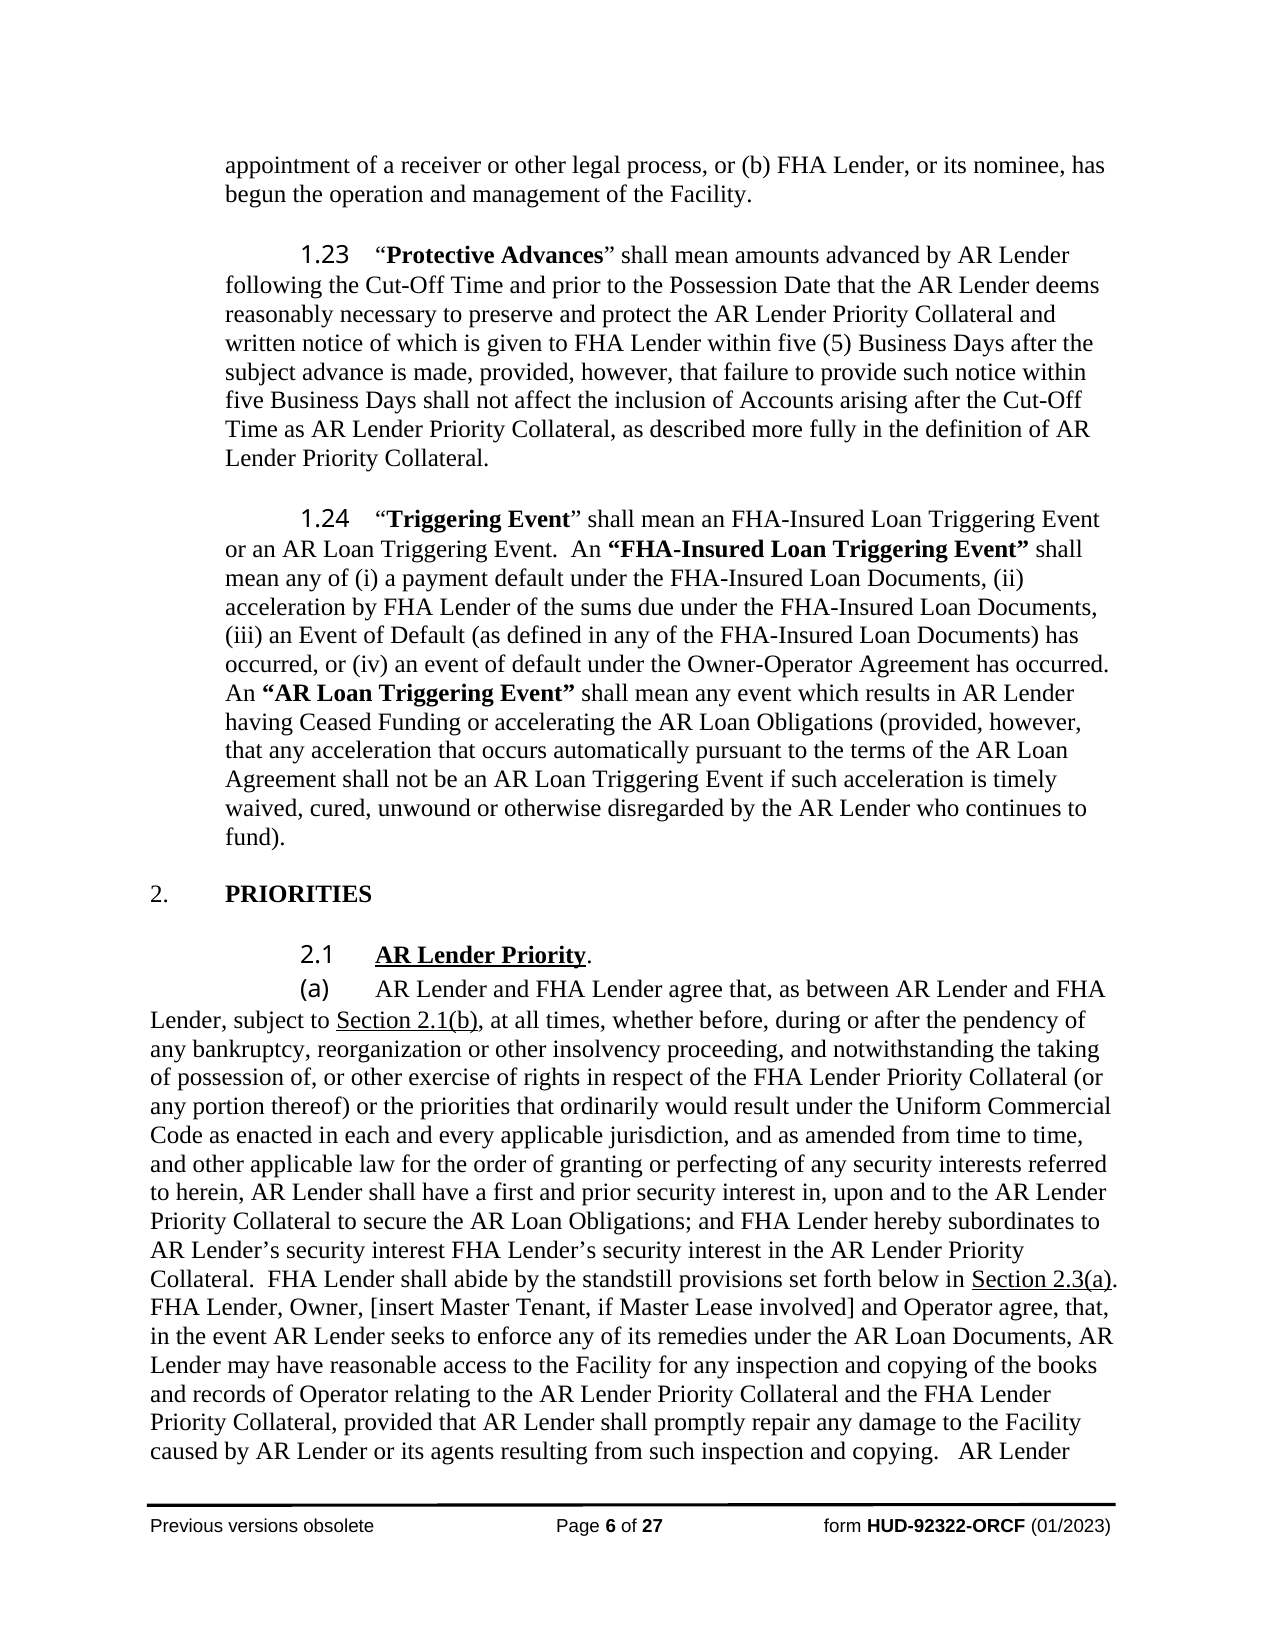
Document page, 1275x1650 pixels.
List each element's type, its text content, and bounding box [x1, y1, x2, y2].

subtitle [150, 971, 1125, 1465]
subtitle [225, 150, 1125, 207]
subtitle PRIORITIES [150, 879, 1125, 908]
subtitle “Protective Advances” shall mean amounts advanced by AR Lender following the Cut-Off Time and prior to the Possession Date that the AR Lender deems reasonably necessary to preserve and protect the AR Lender Priority Collateral and written notice of which is given to FHA Lender within five (5) Business Days after the subject advance is made, provided, however, that failure to provide such notice within five Business Days shall not affect the inclusion of Accounts arising after the Cut-Off Time as AR Lender Priority Collateral, as described more fully in the definition of AR Lender Priority Collateral. [225, 236, 1125, 472]
subtitle AR Lender Priority. [225, 937, 1125, 971]
subtitle “Triggering Event” shall mean an FHA-Insured Loan Triggering Event or an AR Loan Triggering Event. An “FHA-Insured Loan Triggering Event” shall mean any of (i) a payment default under the FHA-Insured Loan Documents, (ii) acceleration by FHA Lender of the sums due under the FHA-Insured Loan Documents, (iii) an Event of Default (as defined in any of the FHA-Insured Loan Documents) has occurred, or (iv) an event of default under the Owner-Operator Agreement has occurred. An “AR Loan Triggering Event” shall mean any event which results in AR Lender having Ceased Funding or accelerating the AR Loan Obligations (provided, however, that any acceleration that occurs automatically pursuant to the terms of the AR Loan Agreement shall not be an AR Loan Triggering Event if such acceleration is timely waived, cured, unwound or otherwise disregarded by the AR Lender who continues to fund). [225, 500, 1125, 851]
